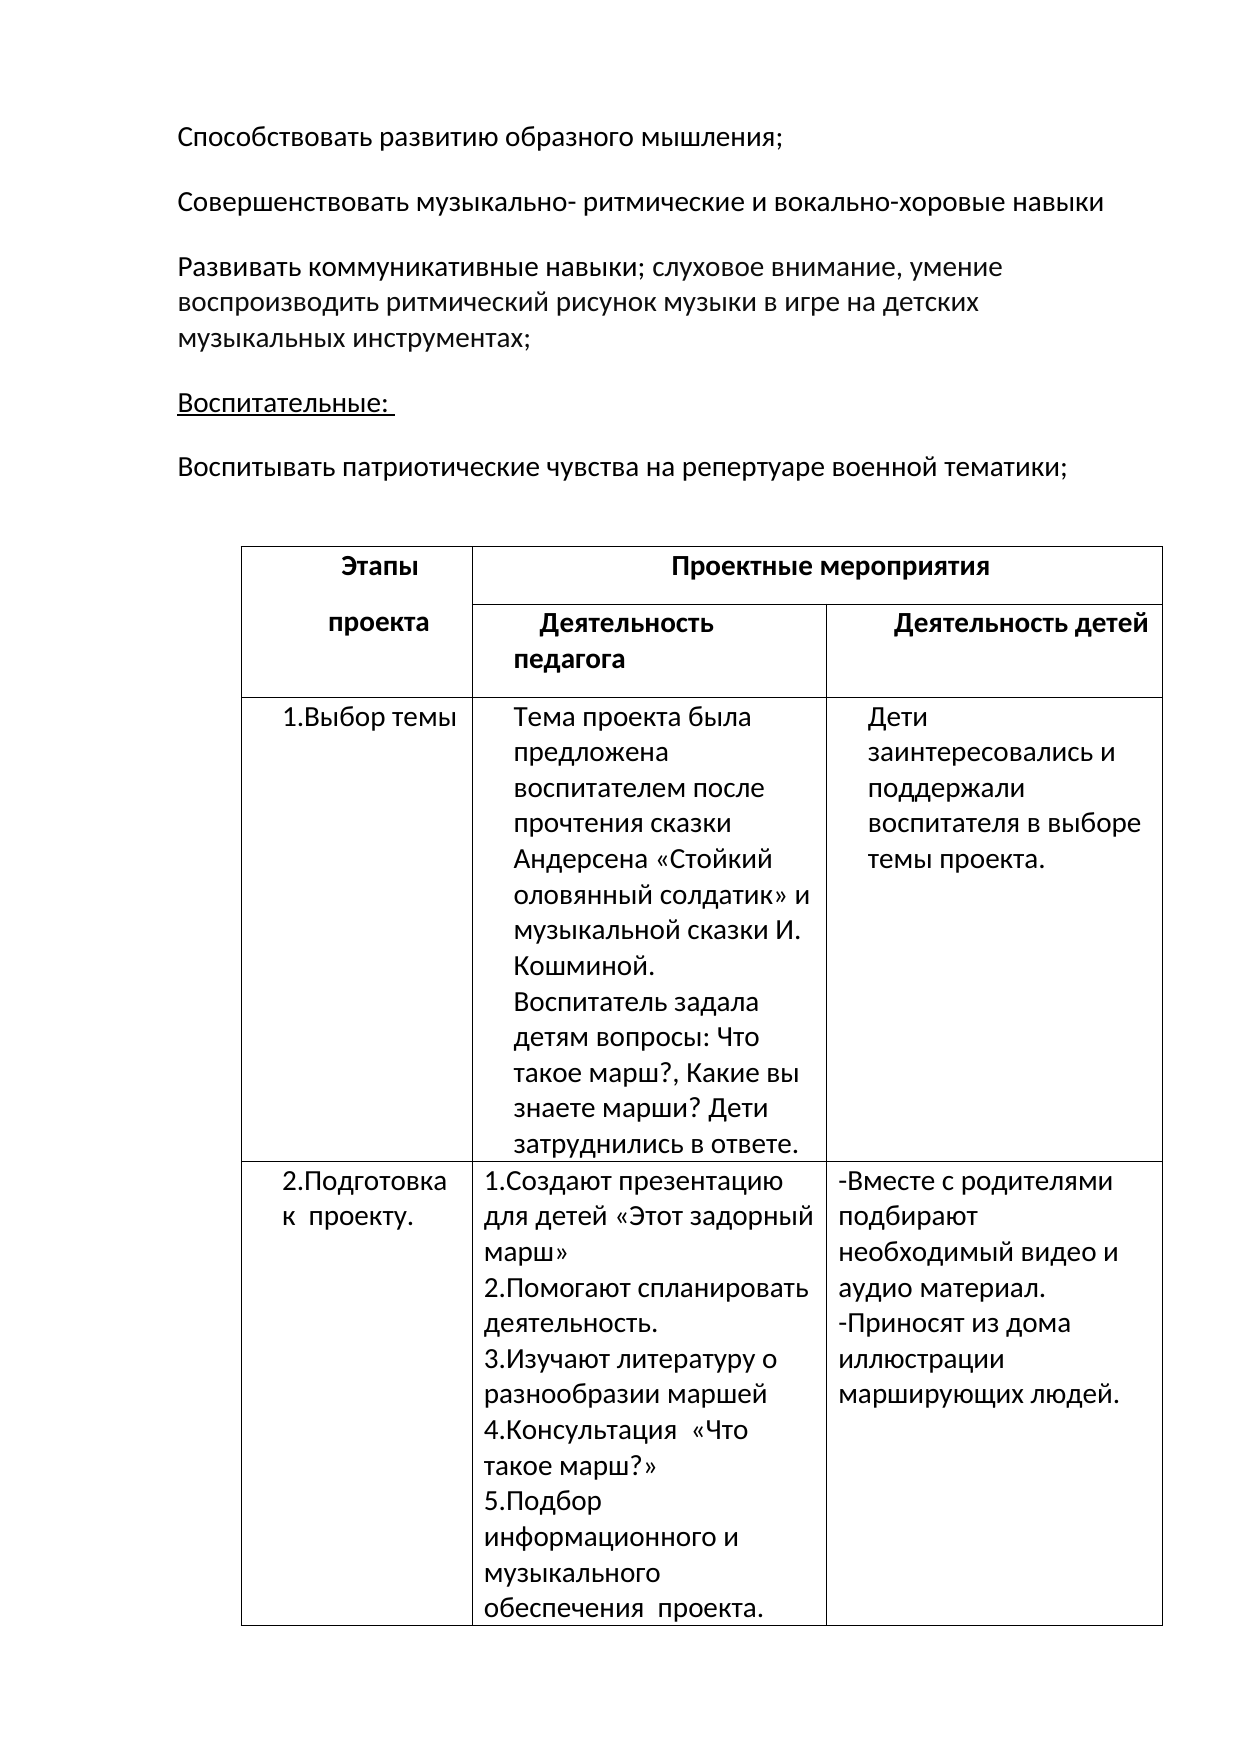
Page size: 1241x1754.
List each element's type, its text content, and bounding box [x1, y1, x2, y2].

text Развивать коммуникативные навыки; слуховое внимание, умение воспроизводить ритмический рисунок музыки в игре на детских музыкальных инструментах; [177, 248, 1152, 354]
table_cell 1.Выбор темы [242, 698, 472, 1161]
table_header Этапы проекта [242, 547, 472, 697]
table_cell Дети заинтересовались и поддержали воспитателя в выборе темы проекта. [827, 698, 1162, 1161]
table_cell Деятельность детей [827, 605, 1162, 697]
table_cell Тема проекта была предложена воспитателем после прочтения сказки Андерсена «Стойкий оловянный солдатик» и музыкальной сказки И. Кошминой. Воспитатель задала детям вопросы: Что такое марш?, Какие вы знаете марши? Дети затруднились в ответе. [473, 698, 826, 1161]
text Воспитывать патриотические чувства на репертуаре военной тематики; [177, 448, 1152, 484]
table_cell 1.Создают презентацию для детей «Этот задорный марш» 2.Помогают спланировать деятельность. 3.Изучают литературу о разнообразии маршей 4.Консультация «Что такое марш?» 5.Подбор информационного и музыкального обеспечения проекта. [473, 1162, 826, 1625]
table_cell -Вместе с родителями подбирают необходимый видео и аудио материал. -Приносят из дома иллюстрации марширующих людей. [827, 1162, 1162, 1625]
text Совершенствовать музыкально- ритмические и вокально-хоровые навыки [177, 183, 1152, 218]
table_cell Деятельность педагога [473, 605, 826, 697]
table_header Проектные мероприятия [473, 547, 1162, 603]
text Способствовать развитию образного мышления; [177, 118, 1152, 154]
table_cell 2.Подготовка к проекту. [242, 1162, 472, 1625]
text Воспитательные: [177, 384, 1152, 419]
